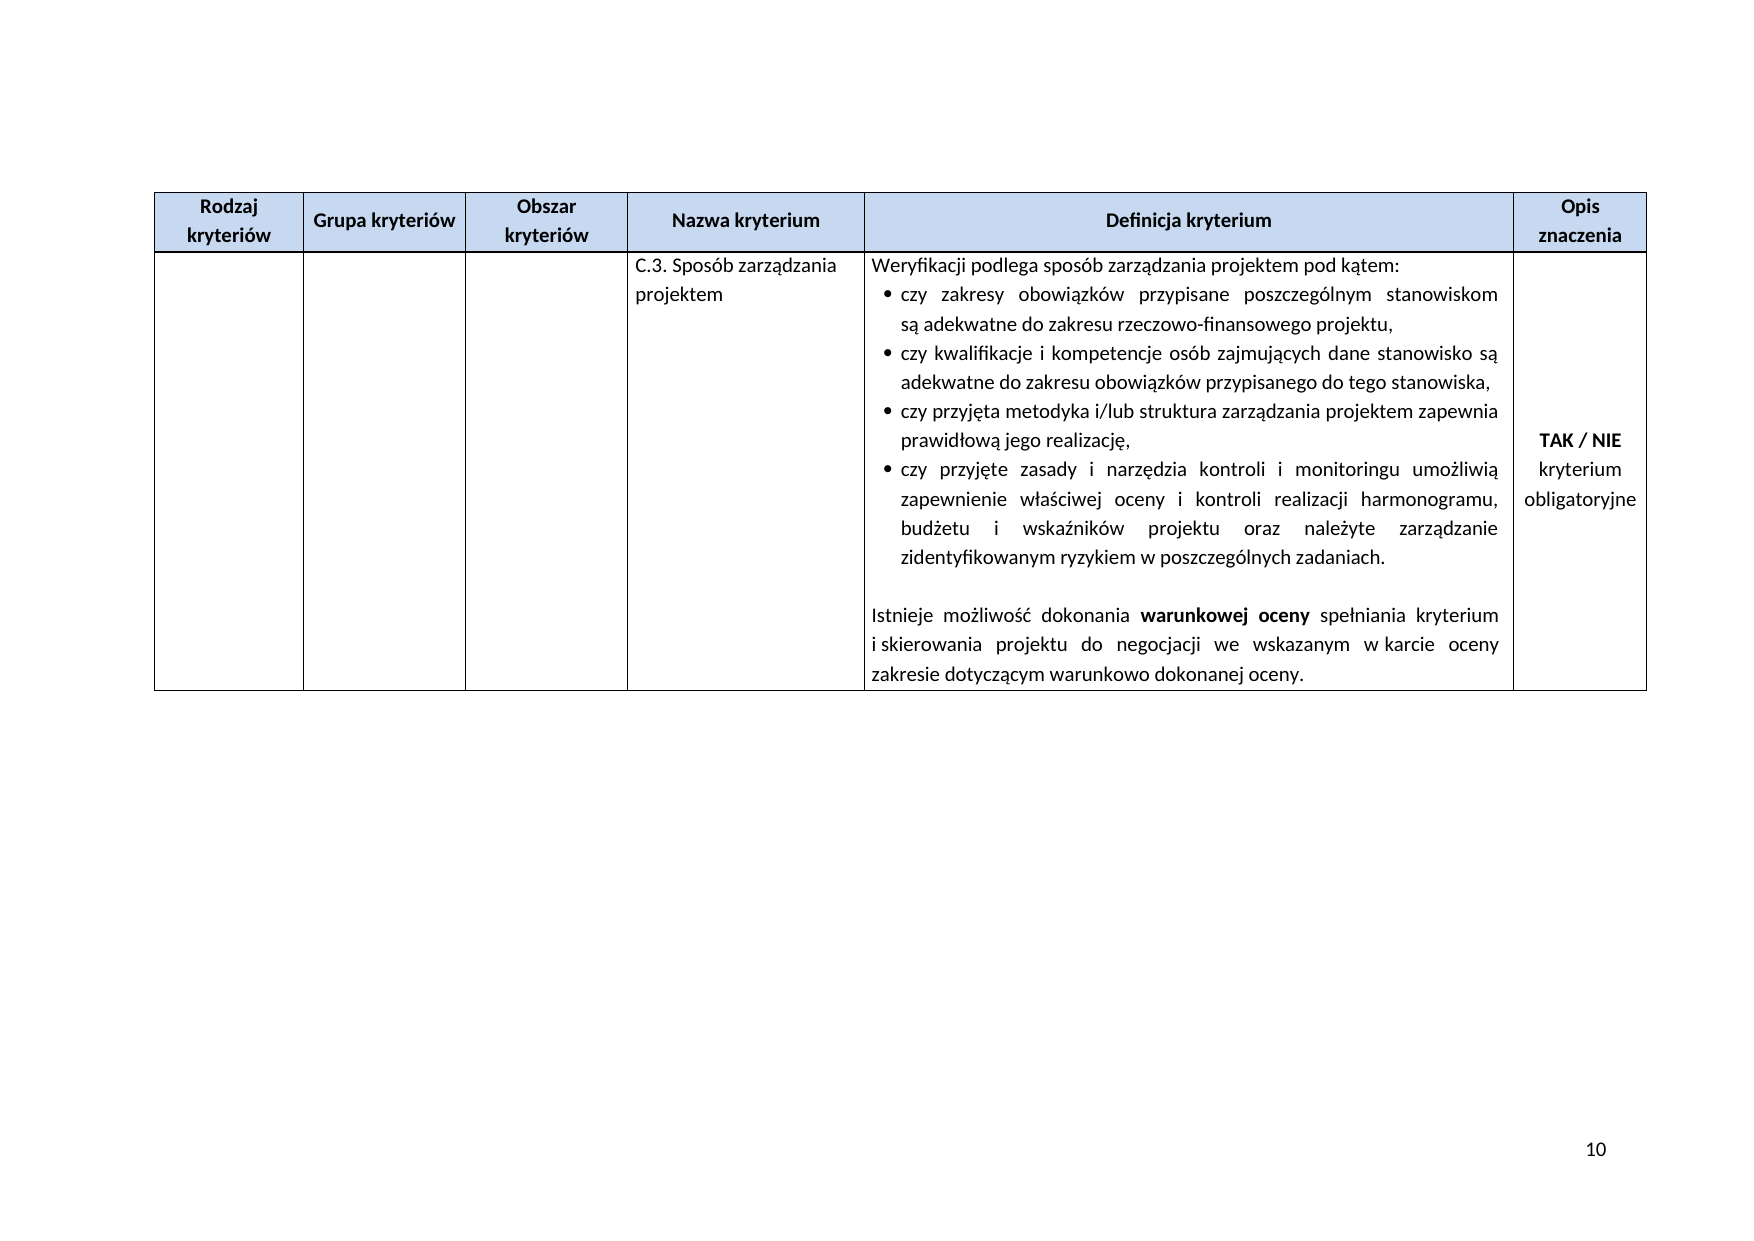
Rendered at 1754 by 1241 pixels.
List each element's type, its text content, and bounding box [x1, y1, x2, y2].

table_header Grupa kryteriów [304, 193, 465, 251]
table_cell [155, 253, 303, 690]
table_cell TAK / NIE kryterium obligatoryjne [1514, 253, 1646, 690]
table_cell [466, 253, 627, 690]
table_cell C.3. Sposób zarządzania projektem [628, 253, 864, 690]
table_header Definicja kryterium [865, 193, 1513, 251]
table_header Opis znaczenia [1514, 193, 1646, 251]
table_cell [304, 253, 465, 690]
table_header Obszar kryteriów [466, 193, 627, 251]
table_header Rodzaj kryteriów [155, 193, 303, 251]
table_header Nazwa kryterium [628, 193, 864, 251]
table_cell Weryfikacji podlega sposób zarządzania projektem pod kątem: czy zakresy obowiązków przypisane poszczególnym stanowiskom są adekwatne do zakresu rzeczowo-finansowego projektu, czy kwalifikacje i kompetencje osób zajmujących dane stanowisko są adekwatne do zakresu obowiązków przypisanego do tego stanowiska, czy przyjęta metodyka i/lub struktura zarządzania projektem zapewnia prawidłową jego realizację, czy przyjęte zasady i narzędzia kontroli i monitoringu umożliwią zapewnienie właściwej oceny i kontroli realizacji harmonogramu, budżetu i wskaźników projektu oraz należyte zarządzanie zidentyfikowanym ryzykiem w poszczególnych zadaniach. Istnieje możliwość dokonania warunkowej oceny spełniania kryterium i skierowania projektu do negocjacji we wskazanym w karcie oceny zakresie dotyczącym warunkowo dokonanej oceny. [865, 253, 1513, 690]
